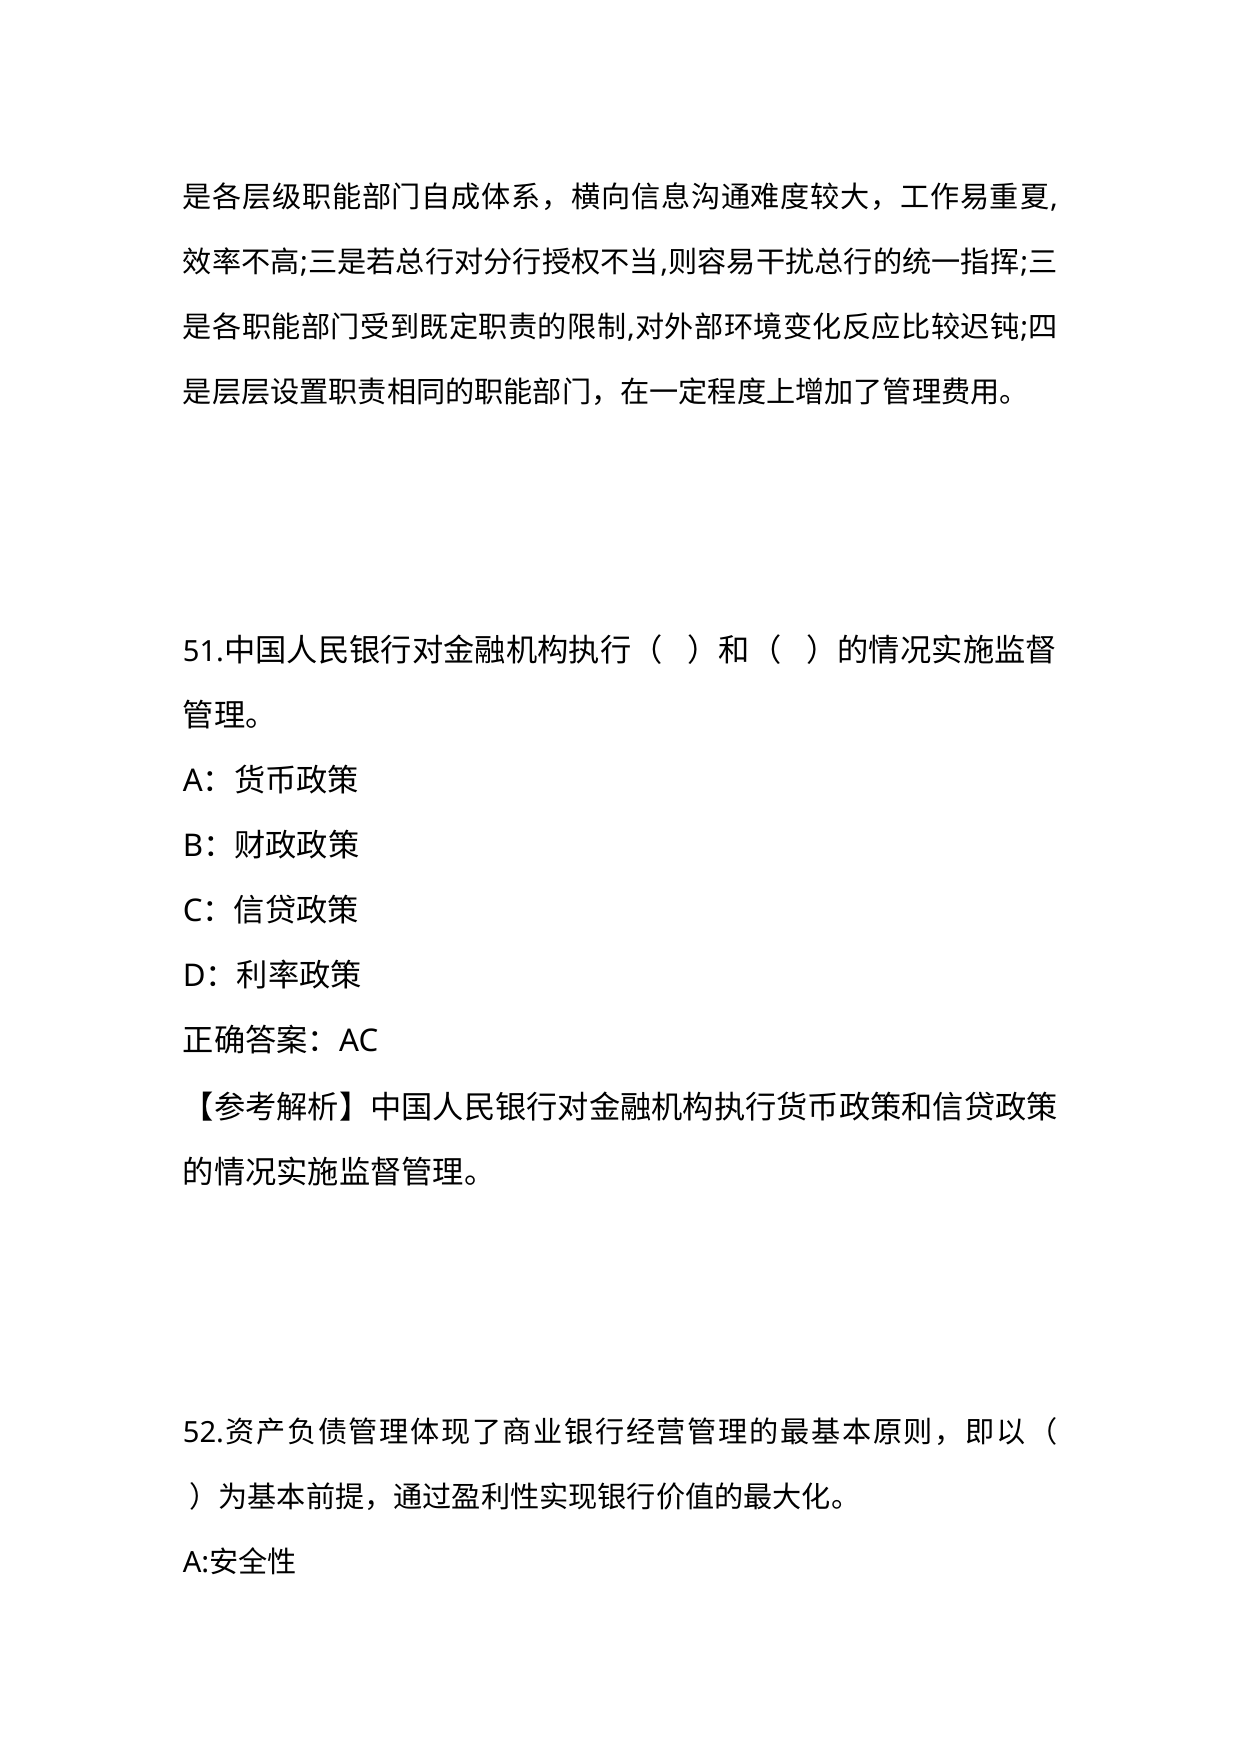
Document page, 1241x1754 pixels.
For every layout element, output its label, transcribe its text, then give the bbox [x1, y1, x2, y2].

list 正确答案：AC [183, 1007, 1058, 1072]
list C：信贷政策 [183, 877, 1058, 942]
list B：财政政策 [183, 812, 1058, 877]
list 【参考解析】中国人民银行对金融机构执行货币政策和信贷政策的情况实施监督管理。 [183, 1072, 1058, 1202]
list D：利率政策 [183, 942, 1058, 1007]
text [183, 162, 1058, 422]
list A：货币政策 [183, 747, 1058, 812]
list 51.中国人民银行对金融机构执行（ ）和（ ）的情况实施监督管理。 [183, 617, 1058, 747]
text 52.资产负债管理体现了商业银行经营管理的最基本原则，即以（ ）为基本前提，通过盈利性实现银行价值的最大化。 [183, 1397, 1058, 1527]
text A:安全性 [183, 1527, 1058, 1592]
